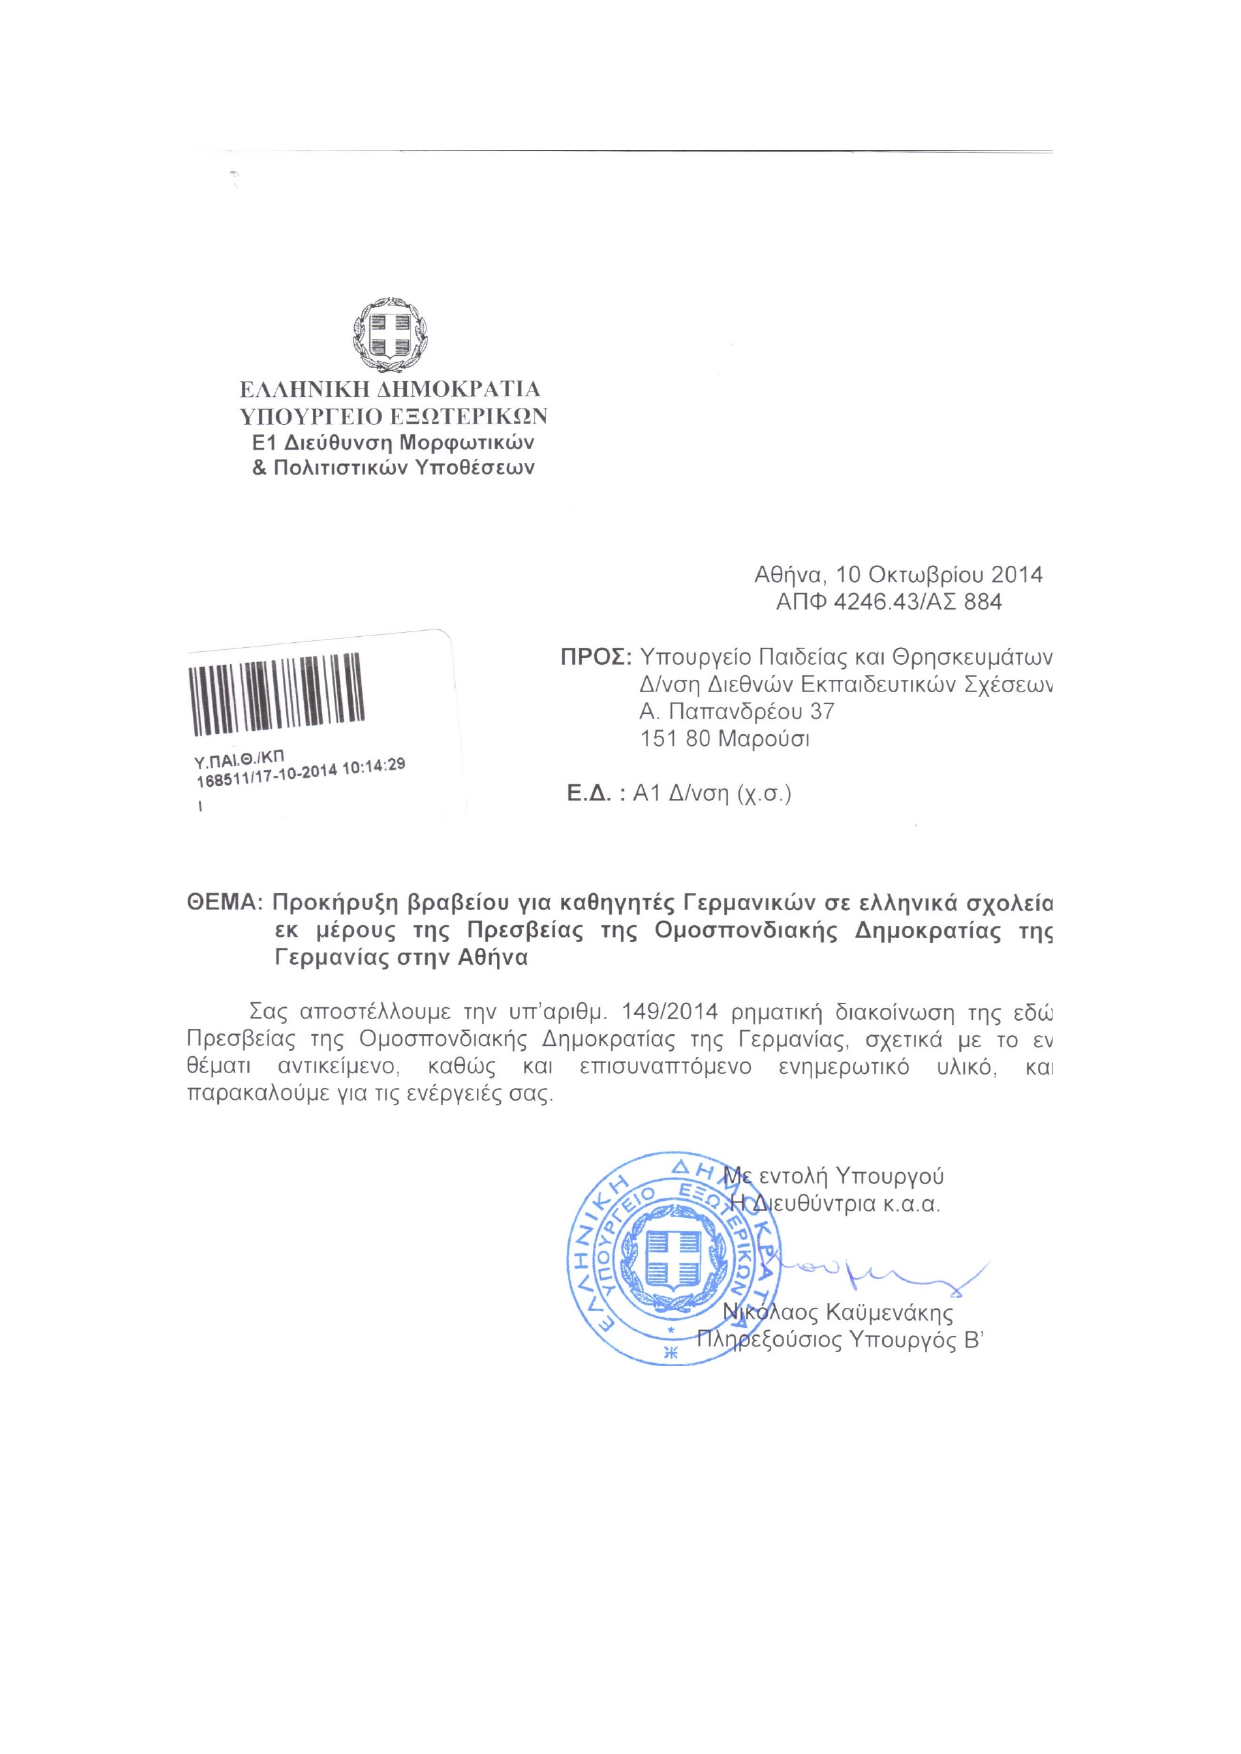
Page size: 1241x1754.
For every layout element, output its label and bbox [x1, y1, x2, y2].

picture [187, 150, 1053, 1366]
